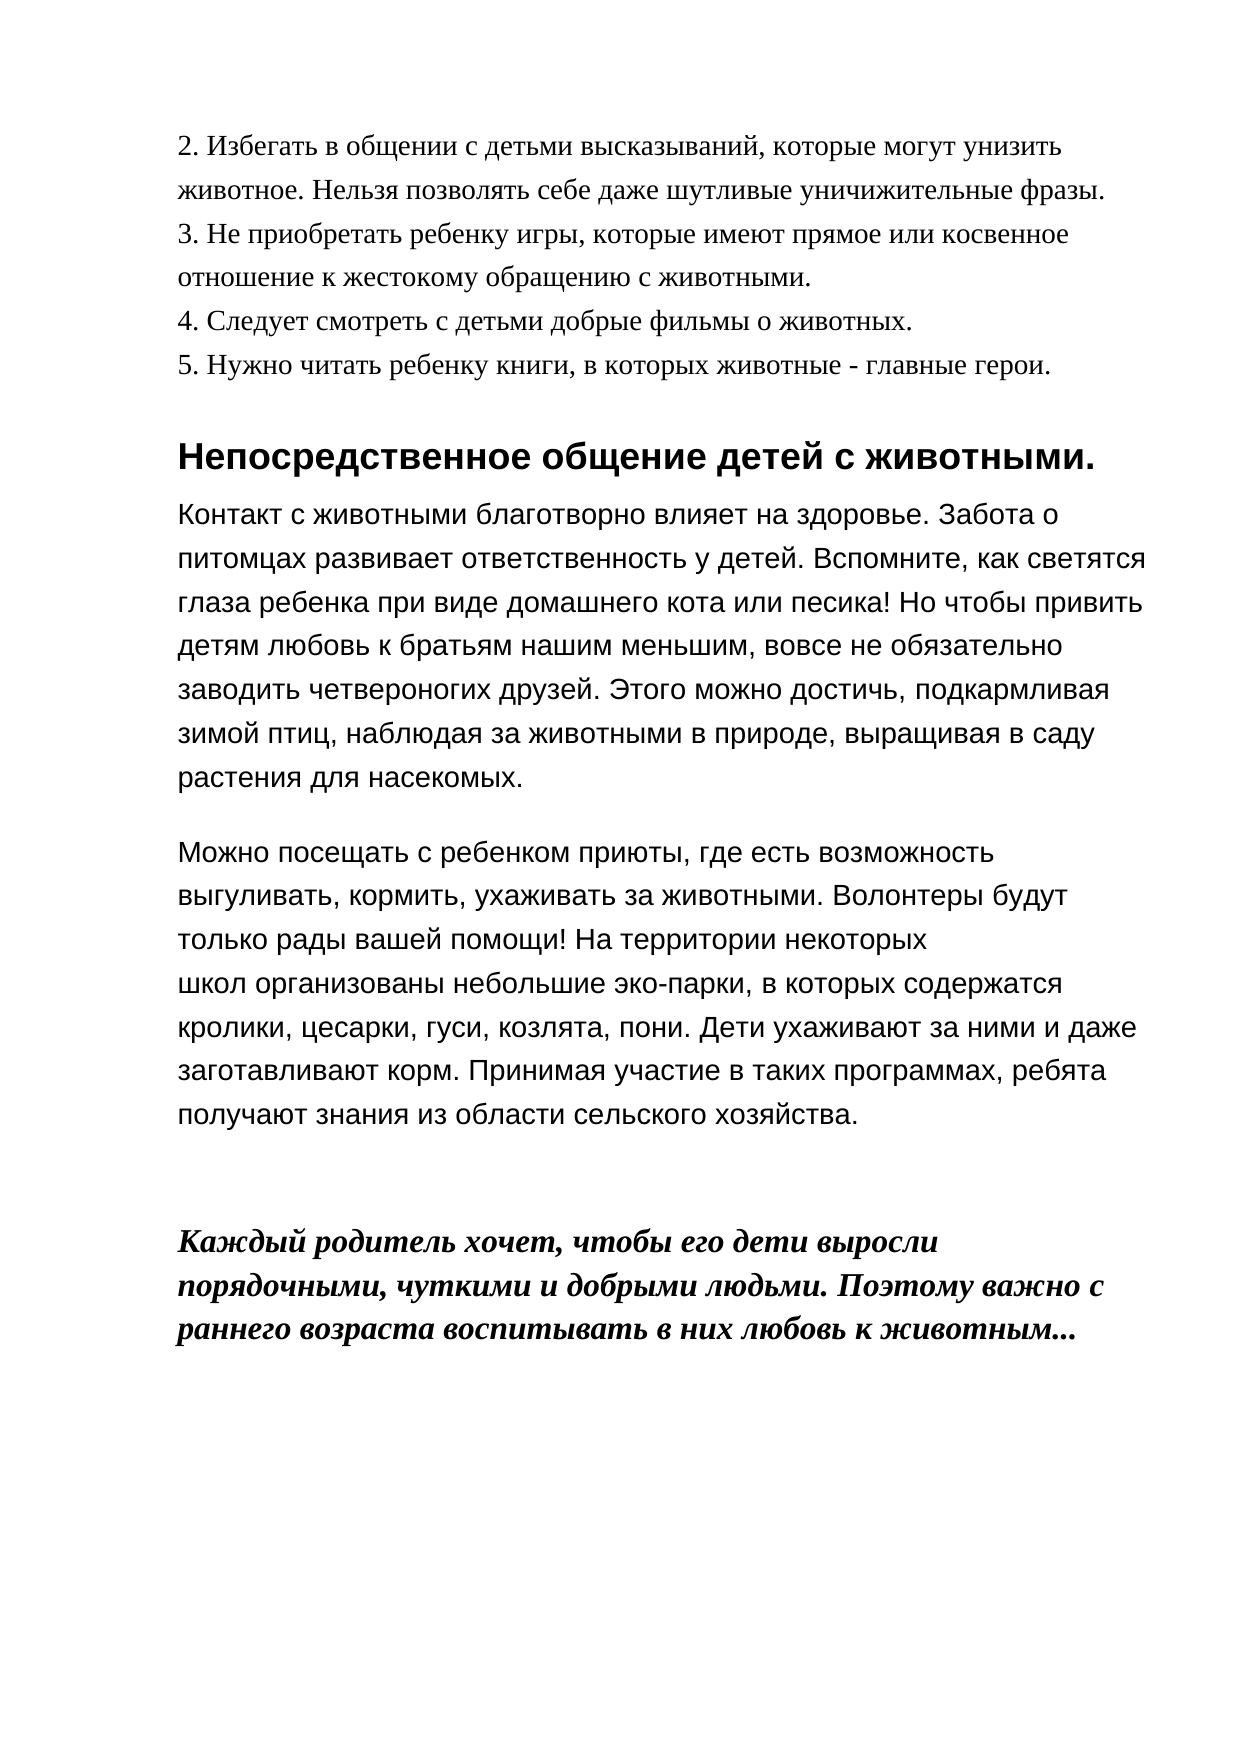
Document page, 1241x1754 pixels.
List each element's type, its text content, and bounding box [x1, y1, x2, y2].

subtitle Непосредственное общение детей с животными. [177, 434, 1152, 477]
text Контакт с животными благотворно влияет на здоровье. Забота о питомцах развивает ответственность у детей. Вспомните, как светятся глаза ребенка при виде домашнего кота или песика! Но чтобы привить детям любовь к братьям нашим меньшим, вовсе не обязательно заводить четвероногих друзей. Этого можно достичь, подкармливая зимой птиц, наблюдая за животными в природе, выращивая в саду растения для насекомых. [177, 487, 1152, 793]
text Каждый родитель хочет, чтобы его дети выросли порядочными, чуткими и добрыми людьми. Поэтому важно с раннего возраста воспитывать в них любовь к животным... [177, 1216, 1152, 1347]
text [177, 118, 1152, 381]
text Можно посещать с ребенком приюты, где есть возможность выгуливать, кормить, ухаживать за животными. Волонтеры будут только рады вашей помощи! На территории некоторых школ организованы небольшие эко-парки, в которых содержатся кролики, цесарки, гуси, козлята, пони. Дети ухаживают за ними и даже заготавливают корм. Принимая участие в таких программах, ребята получают знания из области сельского хозяйства. [177, 824, 1152, 1131]
